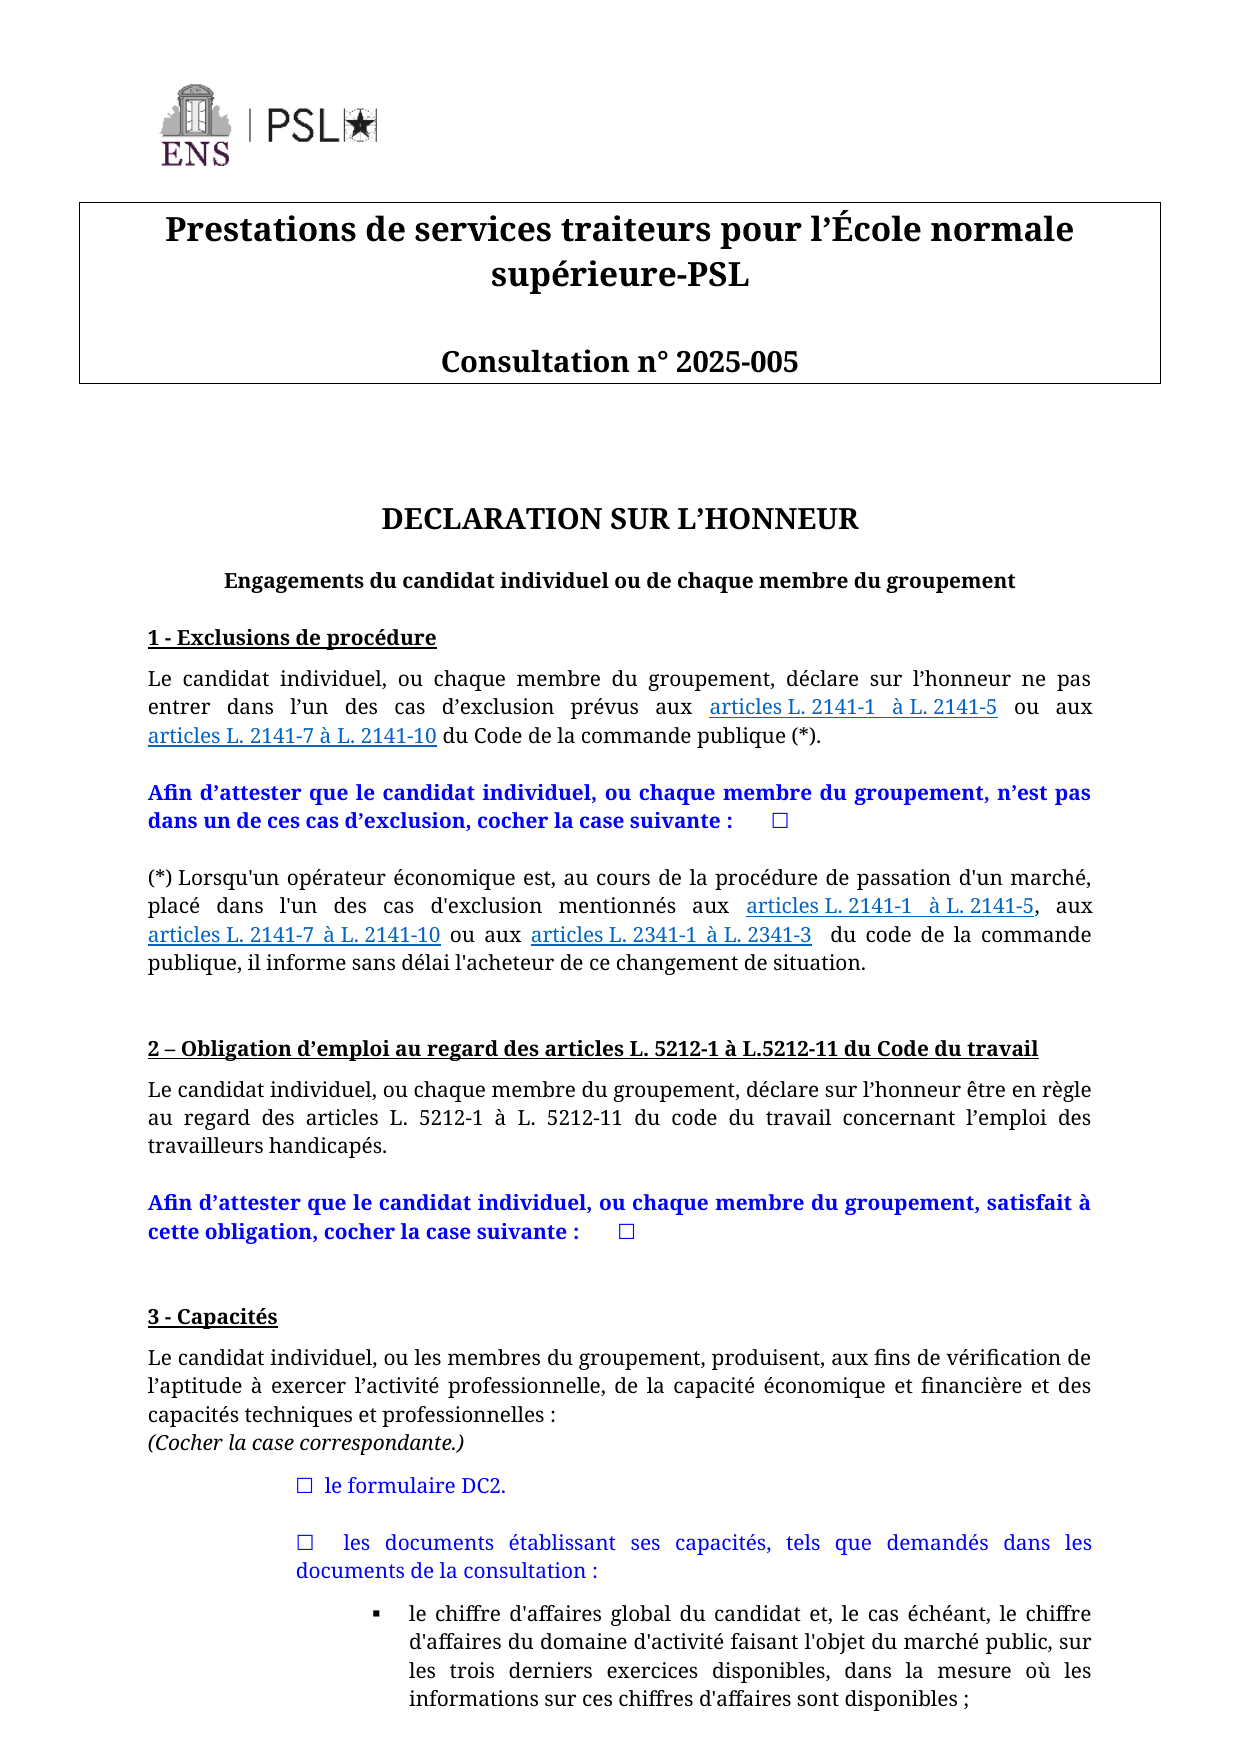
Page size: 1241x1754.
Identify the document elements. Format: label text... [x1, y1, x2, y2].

text Le candidat individuel, ou chaque membre du groupement, déclare sur l’honneur être en règle au regard des articles L. 5212-1 à L. 5212-11 du code du travail concernant l’emploi des travailleurs handicapés. [148, 1075, 1093, 1160]
text le formulaire DC2. [148, 1471, 1093, 1499]
text Consultation n° 2025-005 [80, 338, 1160, 383]
text les documents établissant ses capacités, tels que demandés dans les documents de la consultation : [296, 1528, 1093, 1585]
text 1 - Exclusions de procédure [148, 623, 1093, 652]
text (*) Lorsqu'un opérateur économique est, au cours de la procédure de passation d'un marché, placé dans l'un des cas d'exclusion mentionnés aux articles L. 2141-1 à L. 2141-5, aux articles L. 2141-7 à L. 2141-10 ou aux articles L. 2341-1 à L. 2341-3 du code de la commande publique, il informe sans délai l'acheteur de ce changement de situation. [148, 863, 1093, 977]
list le chiffre d'affaires global du candidat et, le cas échéant, le chiffre d'affaires du domaine d'activité faisant l'objet du marché public, sur les trois derniers exercices disponibles, dans la mesure où les informations sur ces chiffres d'affaires sont disponibles ; [371, 1599, 1093, 1713]
text Engagements du candidat individuel ou de chaque membre du groupement [148, 566, 1093, 595]
text Le candidat individuel, ou les membres du groupement, produisent, aux fins de vérification de l’aptitude à exercer l’activité professionnelle, de la capacité économique et financière et des capacités techniques et professionnelles : [148, 1343, 1093, 1428]
text 3 - Capacités [148, 1302, 1093, 1331]
text DECLARATION SUR L’HONNEUR [148, 498, 1093, 538]
text Le candidat individuel, ou chaque membre du groupement, déclare sur l’honneur ne pas entrer dans l’un des cas d’exclusion prévus aux articles L. 2141-1 à L. 2141-5 ou aux articles L. 2141-7 à L. 2141-10 du Code de la commande publique (*). [148, 664, 1093, 749]
text Prestations de services traiteurs pour l’École normale supérieure-PSL [80, 203, 1160, 296]
text 2 – Obligation d’emploi au regard des articles L. 5212-1 à L.5212-11 du Code du travail [148, 1034, 1093, 1062]
text Afin d’attester que le candidat individuel, ou chaque membre du groupement, n’est pas dans un de ces cas d’exclusion, cocher la case suivante : [148, 778, 1093, 835]
text Afin d’attester que le candidat individuel, ou chaque membre du groupement, satisfait à cette obligation, cocher la case suivante : [148, 1188, 1093, 1245]
picture [147, 73, 402, 174]
text (Cocher la case correspondante.) [148, 1428, 1093, 1457]
